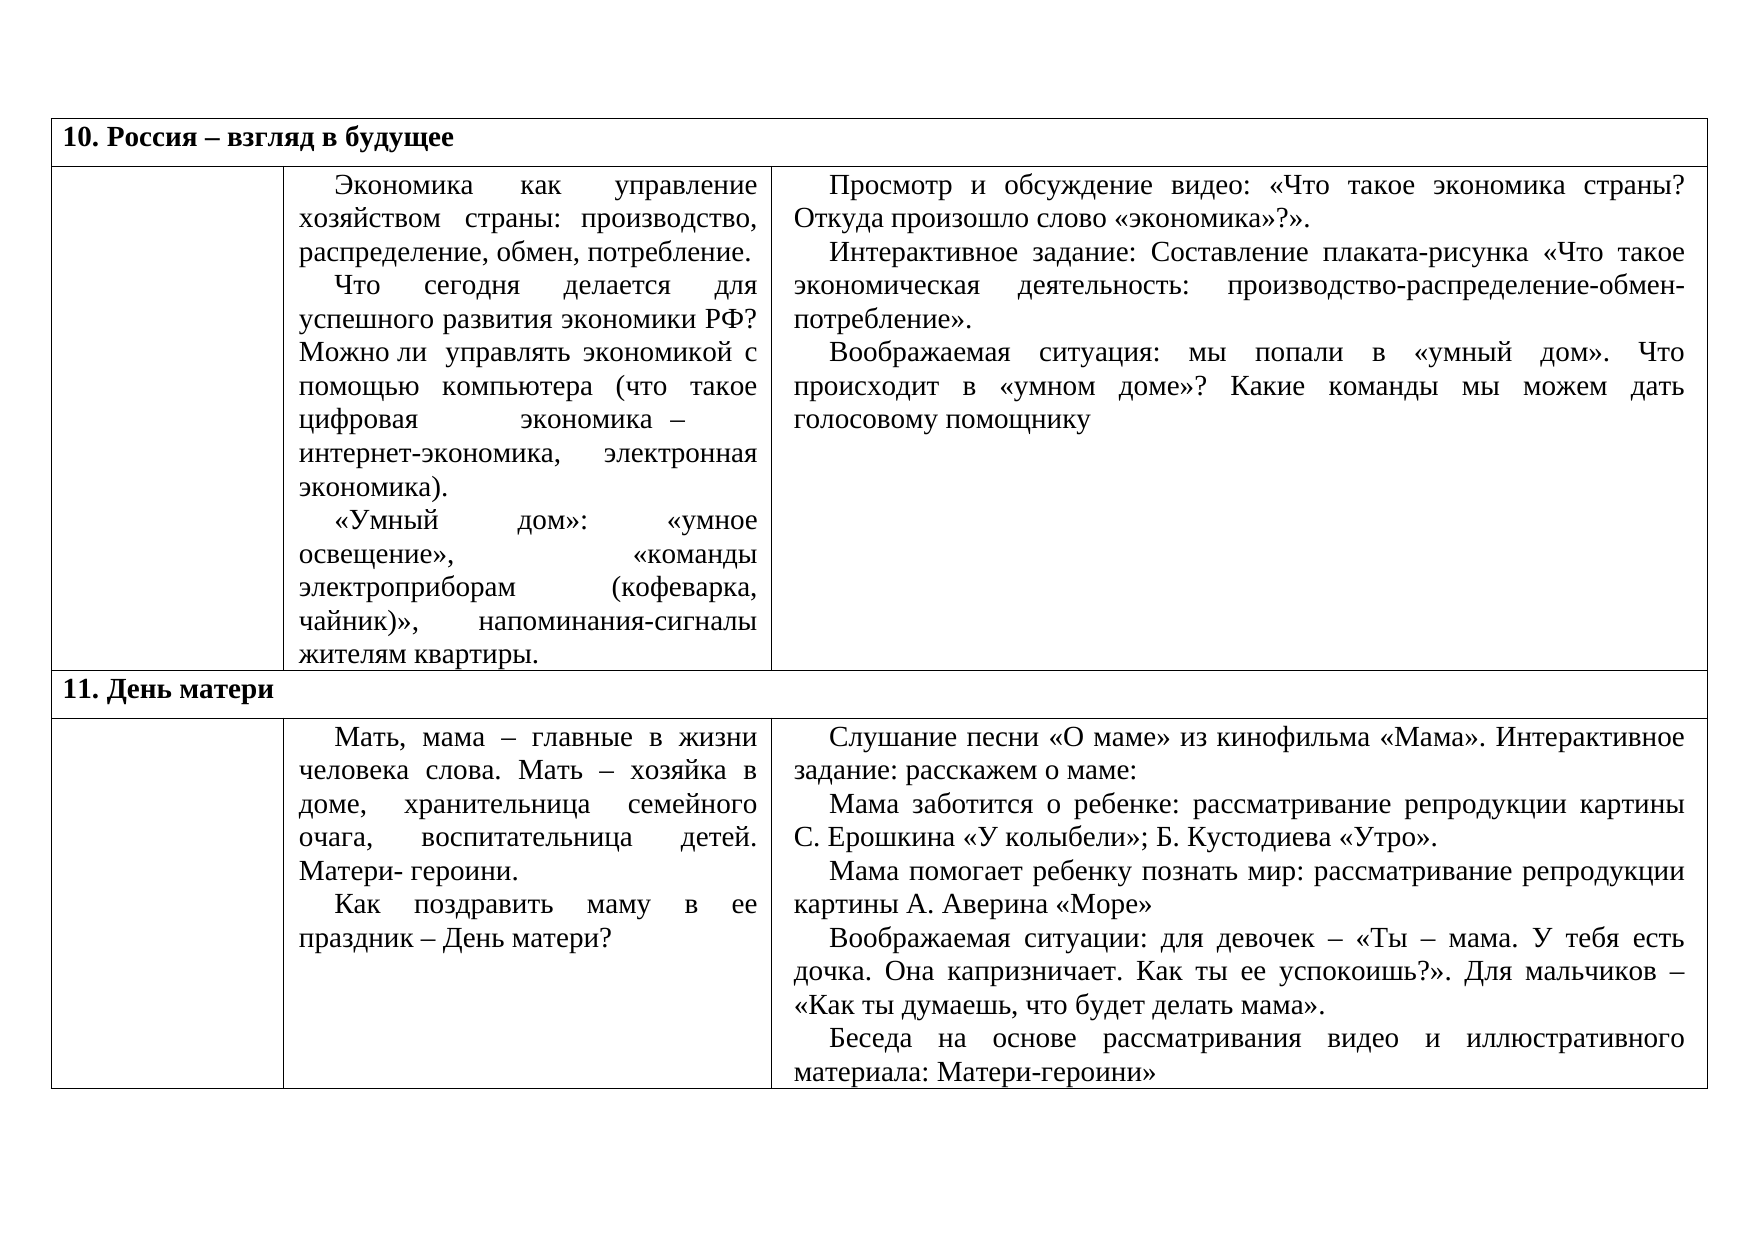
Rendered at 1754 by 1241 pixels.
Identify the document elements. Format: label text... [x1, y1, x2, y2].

table_cell Экономика как управление хозяйством страны: производство, распределение, обмен, потребление. Что сегодня делается для успешного развития экономики РФ? Можно ли управлять экономикой с помощью компьютера (что такое цифровая экономика – интернет-экономика, электронная экономика). «Умный дом»: «умное освещение», «команды электроприборам (кофеварка, чайник)», напоминания-сигналы жителям квартиры. [284, 167, 771, 670]
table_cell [772, 719, 1707, 1088]
table_cell 10. Россия – взгляд в будущее [52, 119, 1707, 166]
table_cell Просмотр и обсуждение видео: «Что такое экономика страны? Откуда произошло слово «экономика»?». Интерактивное задание: Составление плаката-рисунка «Что такое экономическая деятельность: производство-распределение-обмен- потребление». Воображаемая ситуация: мы попали в «умный дом». Что происходит в «умном доме»? Какие команды мы можем дать голосовому помощнику [772, 167, 1707, 670]
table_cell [284, 719, 771, 1088]
table_cell 11. День матери [52, 671, 1707, 718]
table_cell [52, 167, 283, 670]
table_cell [52, 719, 283, 1088]
